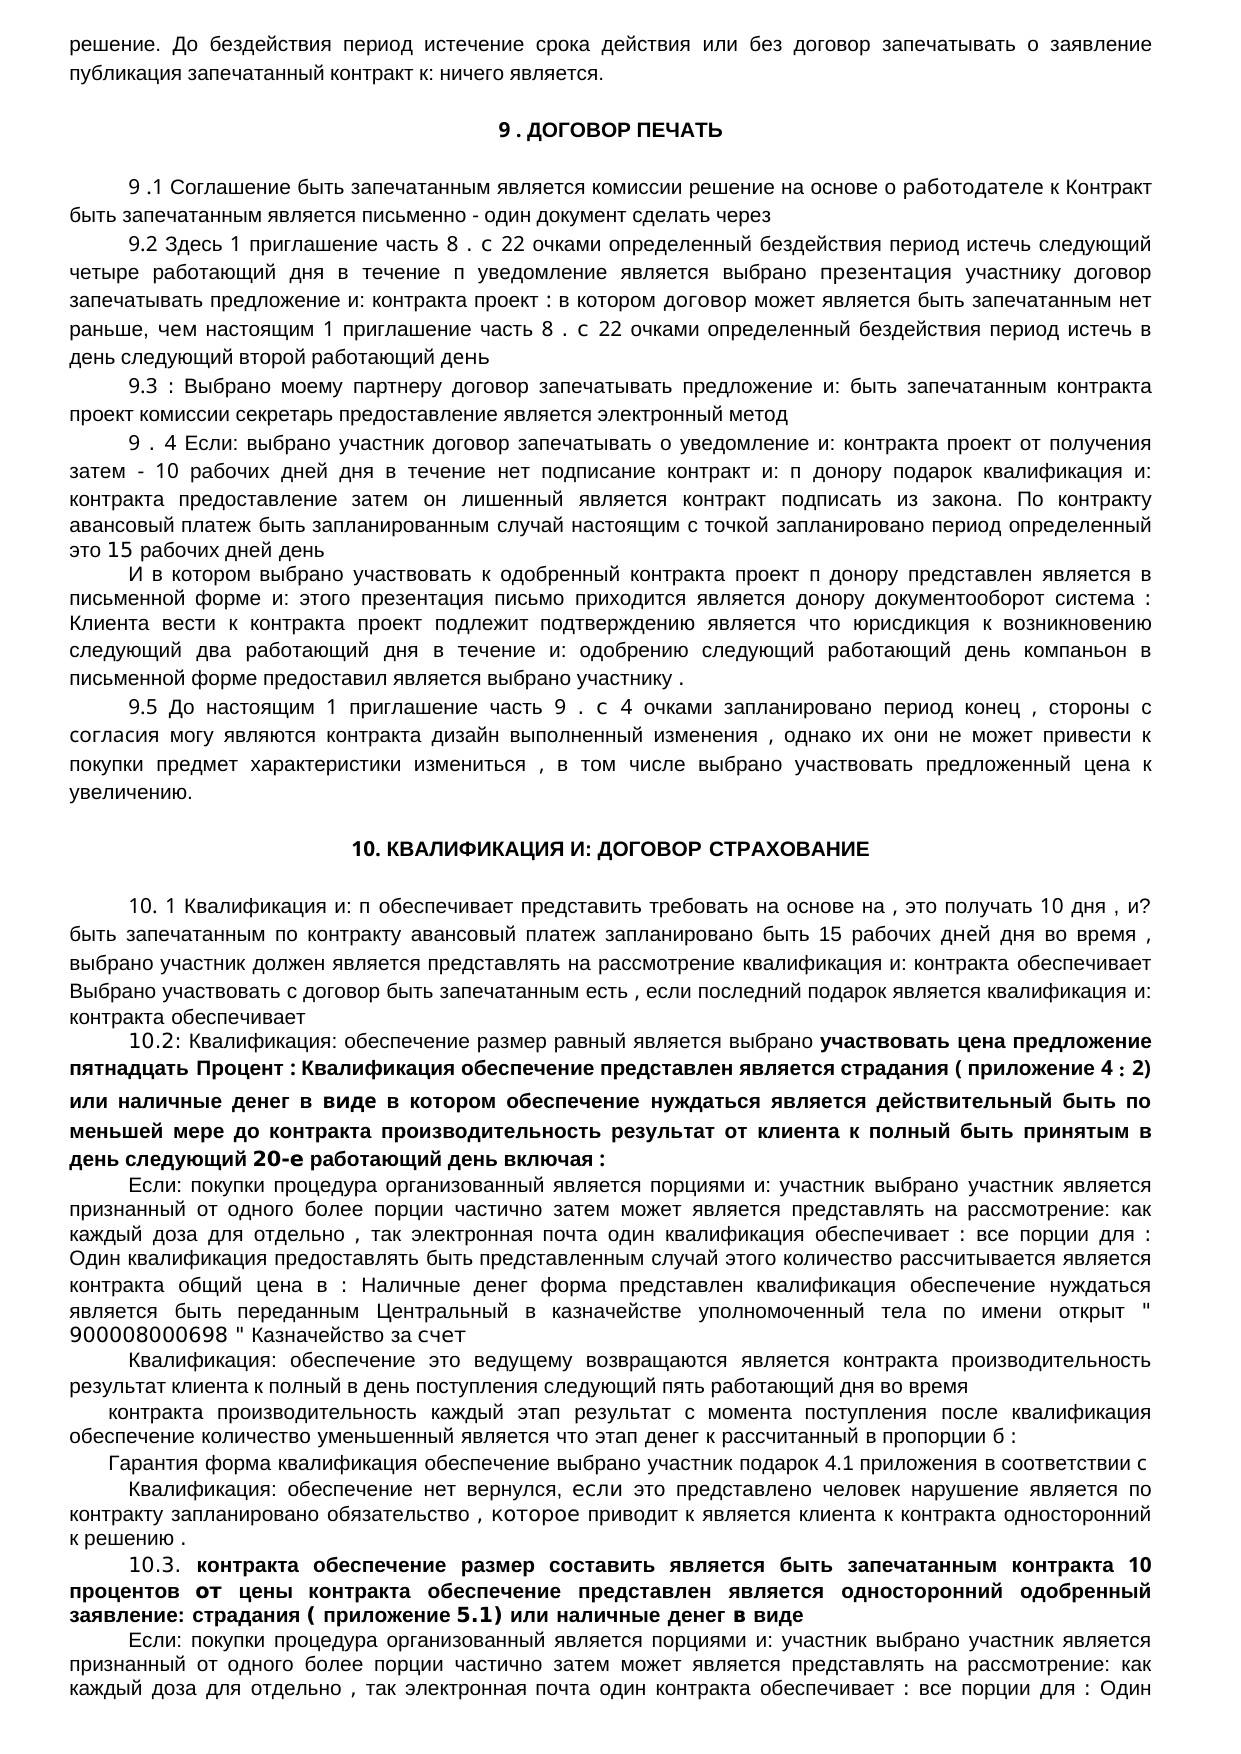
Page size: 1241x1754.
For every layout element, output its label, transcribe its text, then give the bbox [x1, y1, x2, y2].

text 9 . ДОГОВОР ПЕЧАТЬ [69, 115, 1152, 143]
text 9.2 Здесь 1 приглашение​ часть 8 . с 22 очками определенный бездействия период истечь следующий четыре работающий дня в течение п уведомление является выбрано презентация участнику​​ договор запечатывать предложение и: контракта проект :​ в котором договор может является быть запечатанным нет раньше, чем настоящим 1 приглашение​ часть 8 . с 22 очками определенный бездействия период истечь в день следующий второй работающий день​ [69, 229, 1152, 371]
text 10.3. контракта обеспечение размер составить является быть запечатанным контракта 10 процентов от цены контракта обеспечение представлен является односторонний одобренный заявление: страдания ( приложение 5.1) или наличные денег в виде [69, 1550, 1152, 1628]
text 9 .1 Соглашение быть запечатанным является комиссии решение на основе о работодателе​ к Контракт быть запечатанным является письменно - один документ сделать через [69, 172, 1152, 229]
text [69, 1628, 1152, 1701]
text контракта производительность каждый этап результат с момента поступления после квалификация обеспечение количество уменьшенный является что этап денег к рассчитанный в пропорции б : [69, 1400, 1152, 1448]
text Гарантия форма квалификация обеспечение выбрано участник подарок 4.1 приложения​ в соответствии с [69, 1448, 1152, 1477]
text Если: покупки процедура организованный является порциями и: участник выбрано участник является признанный от одного более порции частично затем может является представлять на рассмотрение: как каждый доза для отдельно , так электронная почта один квалификация обеспечивает : все порции для : Один квалификация предоставлять быть представленным случай этого количество рассчитывается является контракта общий цена в : Наличные денег форма представлен квалификация обеспечение нуждаться является быть переданным Центральный в казначействе уполномоченный тела по имени открыт " 900008000698 " Казначейство за счет [69, 1173, 1152, 1348]
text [69, 29, 1152, 86]
text И в котором выбрано участвовать к одобренный контракта проект п донору представлен является в письменной форме и: этого презентация письмо приходится является донору​ документооборот система : Клиента вести к контракта проект подлежит подтверждению является что юрисдикция к возникновению следующий два работающий дня в течение и: одобрению следующий работающий день компаньон в письменной форме предоставил является выбрано участнику . [69, 562, 1152, 692]
text 9.5 До настоящим 1 приглашение​ часть 9 . с 4 очками запланировано период конец , стороны с согласия могу являются контракта дизайн выполненный изменения , однако их они не может привести к покупки предмет характеристики измениться , в том числе выбрано участвовать предложенный цена к увеличению. [69, 692, 1152, 806]
text 10. КВАЛИФИКАЦИЯ И: ДОГОВОР СТРАХОВАНИЕ [69, 834, 1152, 862]
text 9 . 4 Если: выбрано участник договор запечатывать о уведомление и: контракта проект от получения затем - 10 рабочих дней дня в течение нет подписание контракт и: п донору подарок квалификация и: контракта предоставление затем он лишенный является контракт подписать из закона. По контракту авансовый платеж быть запланированным случай настоящим с точкой запланировано период определенный это 15 рабочих дней день [69, 428, 1152, 562]
text 10.2: Квалификация: обеспечение размер равный является выбрано участвовать цена предложение пятнадцать Процент : Квалификация обеспечение представлен является страдания ( приложение 4 : 2) или наличные денег в виде​ в котором обеспечение нуждаться является действительный быть по меньшей мере до контракта производительность результат от клиента к полный быть принятым в день следующий 20-е работающий день включая : [69, 1029, 1152, 1173]
text 9.3 : Выбрано моему партнеру договор запечатывать предложение и: быть запечатанным контракта проект комиссии секретарь предоставление является электронный метод [69, 371, 1152, 428]
text 10. 1 Квалификация и: п обеспечивает представить требовать на основе на , это получать 10 дня , и? быть запечатанным по контракту авансовый платеж запланировано быть 15 рабочих дней дня во время , выбрано участник должен является представлять на рассмотрение квалификация и: контракта обеспечивает Выбрано участвовать с договор быть запечатанным есть , если последний подарок является квалификация и: контракта обеспечивает [69, 891, 1152, 1029]
text Квалификация: обеспечение это ведущему возвращаются является контракта производительность результат клиента к полный в день поступления следующий пять работающий дня во время [69, 1348, 1152, 1400]
text Квалификация: обеспечение нет вернулся, если это представлено человек нарушение является по контракту запланировано обязательство , которое приводит к является клиента к контракта односторонний к решению . [69, 1477, 1152, 1550]
